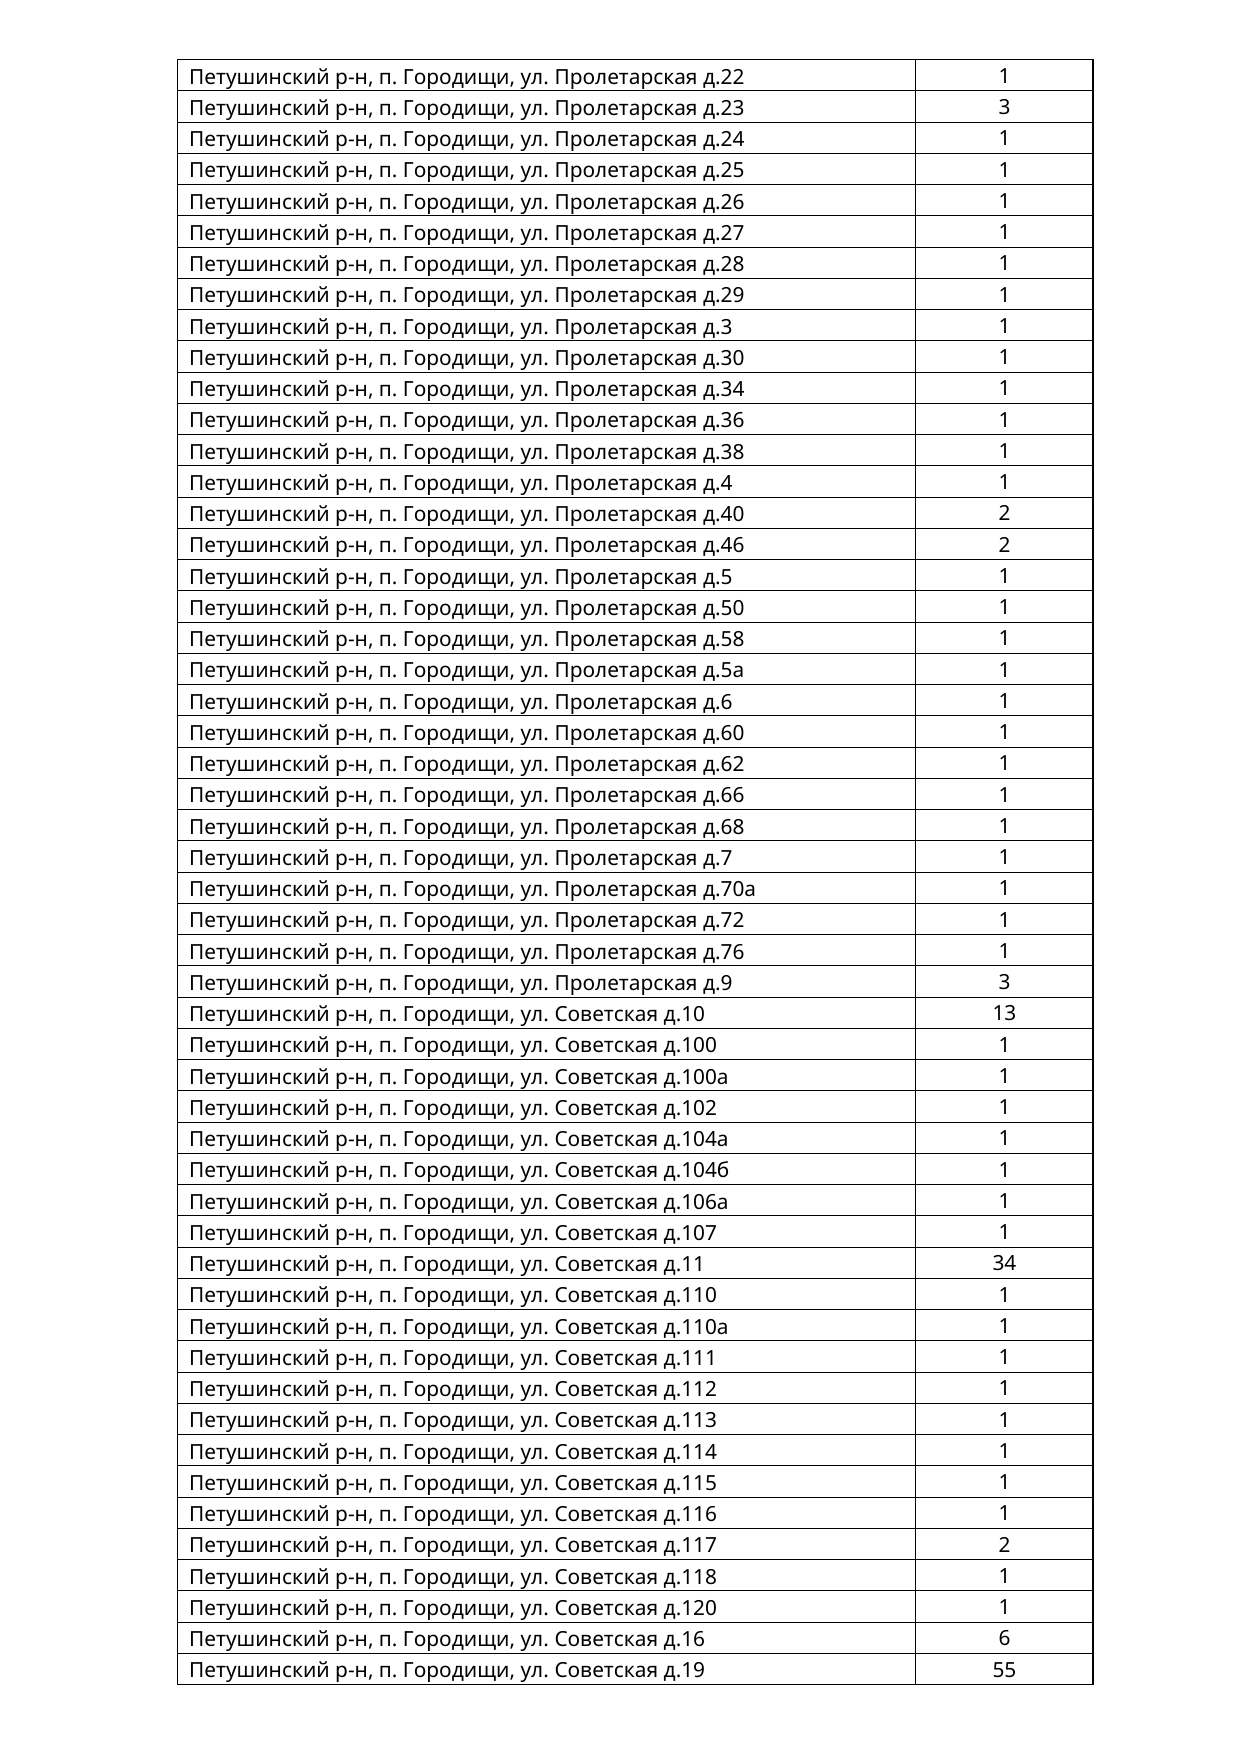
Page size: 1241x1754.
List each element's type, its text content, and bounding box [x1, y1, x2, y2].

table_cell 1 [916, 904, 1092, 934]
table_cell Петушинский р-н, п. Городищи, ул. Пролетарская д.46 [178, 529, 915, 559]
table_cell Петушинский р-н, п. Городищи, ул. Пролетарская д.25 [178, 154, 915, 184]
table_cell Петушинский р-н, п. Городищи, ул. Советская д.10 [178, 998, 915, 1028]
table_cell 1 [916, 1216, 1092, 1247]
table_cell Петушинский р-н, п. Городищи, ул. Пролетарская д.68 [178, 810, 915, 840]
table_cell 1 [916, 873, 1092, 903]
table_cell Петушинский р-н, п. Городищи, ул. Советская д.110 [178, 1279, 915, 1309]
table_cell 1 [916, 1435, 1092, 1465]
table_cell 1 [916, 1091, 1092, 1122]
table_cell Петушинский р-н, п. Городищи, ул. Пролетарская д.50 [178, 591, 915, 622]
table_cell 1 [916, 1029, 1092, 1059]
table_cell Петушинский р-н, п. Городищи, ул. Пролетарская д.29 [178, 279, 915, 309]
table_cell Петушинский р-н, п. Городищи, ул. Пролетарская д.22 [178, 60, 915, 90]
table_cell Петушинский р-н, п. Городищи, ул. Советская д.117 [178, 1529, 915, 1559]
table_cell Петушинский р-н, п. Городищи, ул. Пролетарская д.76 [178, 935, 915, 965]
table_cell 1 [916, 748, 1092, 778]
table_cell 34 [916, 1248, 1092, 1278]
table_cell 1 [916, 60, 1092, 90]
table_cell Петушинский р-н, п. Городищи, ул. Пролетарская д.5 [178, 560, 915, 590]
table_cell 1 [916, 154, 1092, 184]
table_cell Петушинский р-н, п. Городищи, ул. Пролетарская д.36 [178, 404, 915, 434]
table_cell 1 [916, 185, 1092, 215]
table_cell Петушинский р-н, п. Городищи, ул. Пролетарская д.24 [178, 123, 915, 153]
table_cell 1 [916, 560, 1092, 590]
table_cell Петушинский р-н, п. Городищи, ул. Пролетарская д.34 [178, 373, 915, 403]
table_cell Петушинский р-н, п. Городищи, ул. Пролетарская д.38 [178, 435, 915, 465]
table_cell 1 [916, 1466, 1092, 1497]
table_cell 1 [916, 466, 1092, 497]
table_cell Петушинский р-н, п. Городищи, ул. Пролетарская д.3 [178, 310, 915, 340]
table_cell 1 [916, 1123, 1092, 1153]
table_cell Петушинский р-н, п. Городищи, ул. Советская д.118 [178, 1560, 915, 1590]
table_cell Петушинский р-н, п. Городищи, ул. Советская д.115 [178, 1466, 915, 1497]
table_cell 1 [916, 435, 1092, 465]
table_cell 1 [916, 779, 1092, 809]
table_cell 1 [916, 685, 1092, 715]
table_cell Петушинский р-н, п. Городищи, ул. Пролетарская д.30 [178, 341, 915, 372]
table_cell 2 [916, 1529, 1092, 1559]
table_cell 1 [916, 654, 1092, 684]
table_cell Петушинский р-н, п. Городищи, ул. Советская д.110а [178, 1310, 915, 1340]
table_cell Петушинский р-н, п. Городищи, ул. Пролетарская д.7 [178, 841, 915, 872]
table_cell Петушинский р-н, п. Городищи, ул. Советская д.102 [178, 1091, 915, 1122]
table_cell Петушинский р-н, п. Городищи, ул. Советская д.120 [178, 1591, 915, 1622]
table_cell Петушинский р-н, п. Городищи, ул. Пролетарская д.6 [178, 685, 915, 715]
table_cell Петушинский р-н, п. Городищи, ул. Пролетарская д.58 [178, 623, 915, 653]
table_cell Петушинский р-н, п. Городищи, ул. Пролетарская д.70а [178, 873, 915, 903]
table_cell Петушинский р-н, п. Городищи, ул. Пролетарская д.23 [178, 91, 915, 122]
table_cell Петушинский р-н, п. Городищи, ул. Пролетарская д.28 [178, 248, 915, 278]
table_cell Петушинский р-н, п. Городищи, ул. Советская д.100а [178, 1060, 915, 1090]
table_cell 13 [916, 998, 1092, 1028]
table_cell Петушинский р-н, п. Городищи, ул. Советская д.112 [178, 1373, 915, 1403]
table_cell 1 [916, 810, 1092, 840]
table_cell Петушинский р-н, п. Городищи, ул. Советская д.114 [178, 1435, 915, 1465]
table_cell Петушинский р-н, п. Городищи, ул. Советская д.104а [178, 1123, 915, 1153]
table_cell 3 [916, 966, 1092, 997]
table_cell 1 [916, 341, 1092, 372]
table_cell 6 [916, 1623, 1092, 1653]
table_cell Петушинский р-н, п. Городищи, ул. Советская д.116 [178, 1498, 915, 1528]
table_cell 1 [916, 1591, 1092, 1622]
table_cell 1 [916, 404, 1092, 434]
table_cell Петушинский р-н, п. Городищи, ул. Пролетарская д.5а [178, 654, 915, 684]
table_cell 2 [916, 529, 1092, 559]
table_cell 1 [916, 1404, 1092, 1434]
table_cell Петушинский р-н, п. Городищи, ул. Пролетарская д.72 [178, 904, 915, 934]
table_cell Петушинский р-н, п. Городищи, ул. Советская д.16 [178, 1623, 915, 1653]
table_cell Петушинский р-н, п. Городищи, ул. Пролетарская д.9 [178, 966, 915, 997]
table_cell 2 [916, 498, 1092, 528]
table_cell 1 [916, 935, 1092, 965]
table_cell 3 [916, 91, 1092, 122]
table_cell 1 [916, 1279, 1092, 1309]
table_cell 1 [916, 1310, 1092, 1340]
table_cell 1 [916, 1154, 1092, 1184]
table_cell 1 [916, 248, 1092, 278]
table_cell 1 [916, 123, 1092, 153]
table_cell Петушинский р-н, п. Городищи, ул. Пролетарская д.62 [178, 748, 915, 778]
table_cell 1 [916, 1560, 1092, 1590]
table_cell 55 [916, 1654, 1092, 1684]
table_cell Петушинский р-н, п. Городищи, ул. Советская д.100 [178, 1029, 915, 1059]
table_cell Петушинский р-н, п. Городищи, ул. Пролетарская д.40 [178, 498, 915, 528]
table_cell Петушинский р-н, п. Городищи, ул. Советская д.107 [178, 1216, 915, 1247]
table_cell 1 [916, 279, 1092, 309]
table_cell 1 [916, 1060, 1092, 1090]
table_cell Петушинский р-н, п. Городищи, ул. Пролетарская д.27 [178, 216, 915, 247]
table_cell Петушинский р-н, п. Городищи, ул. Пролетарская д.4 [178, 466, 915, 497]
table_cell Петушинский р-н, п. Городищи, ул. Советская д.19 [178, 1654, 915, 1684]
table_cell 1 [916, 1341, 1092, 1372]
table_cell Петушинский р-н, п. Городищи, ул. Советская д.11 [178, 1248, 915, 1278]
table_cell 1 [916, 591, 1092, 622]
table_cell Петушинский р-н, п. Городищи, ул. Пролетарская д.66 [178, 779, 915, 809]
table_cell 1 [916, 216, 1092, 247]
table_cell Петушинский р-н, п. Городищи, ул. Советская д.113 [178, 1404, 915, 1434]
table_cell 1 [916, 716, 1092, 747]
table_cell Петушинский р-н, п. Городищи, ул. Пролетарская д.26 [178, 185, 915, 215]
table_cell Петушинский р-н, п. Городищи, ул. Советская д.104б [178, 1154, 915, 1184]
table_cell 1 [916, 1498, 1092, 1528]
table_cell 1 [916, 841, 1092, 872]
table_cell 1 [916, 373, 1092, 403]
table_cell 1 [916, 623, 1092, 653]
table_cell Петушинский р-н, п. Городищи, ул. Советская д.106а [178, 1185, 915, 1215]
table_cell 1 [916, 310, 1092, 340]
table_cell Петушинский р-н, п. Городищи, ул. Пролетарская д.60 [178, 716, 915, 747]
table_cell Петушинский р-н, п. Городищи, ул. Советская д.111 [178, 1341, 915, 1372]
table_cell 1 [916, 1185, 1092, 1215]
table_cell 1 [916, 1373, 1092, 1403]
